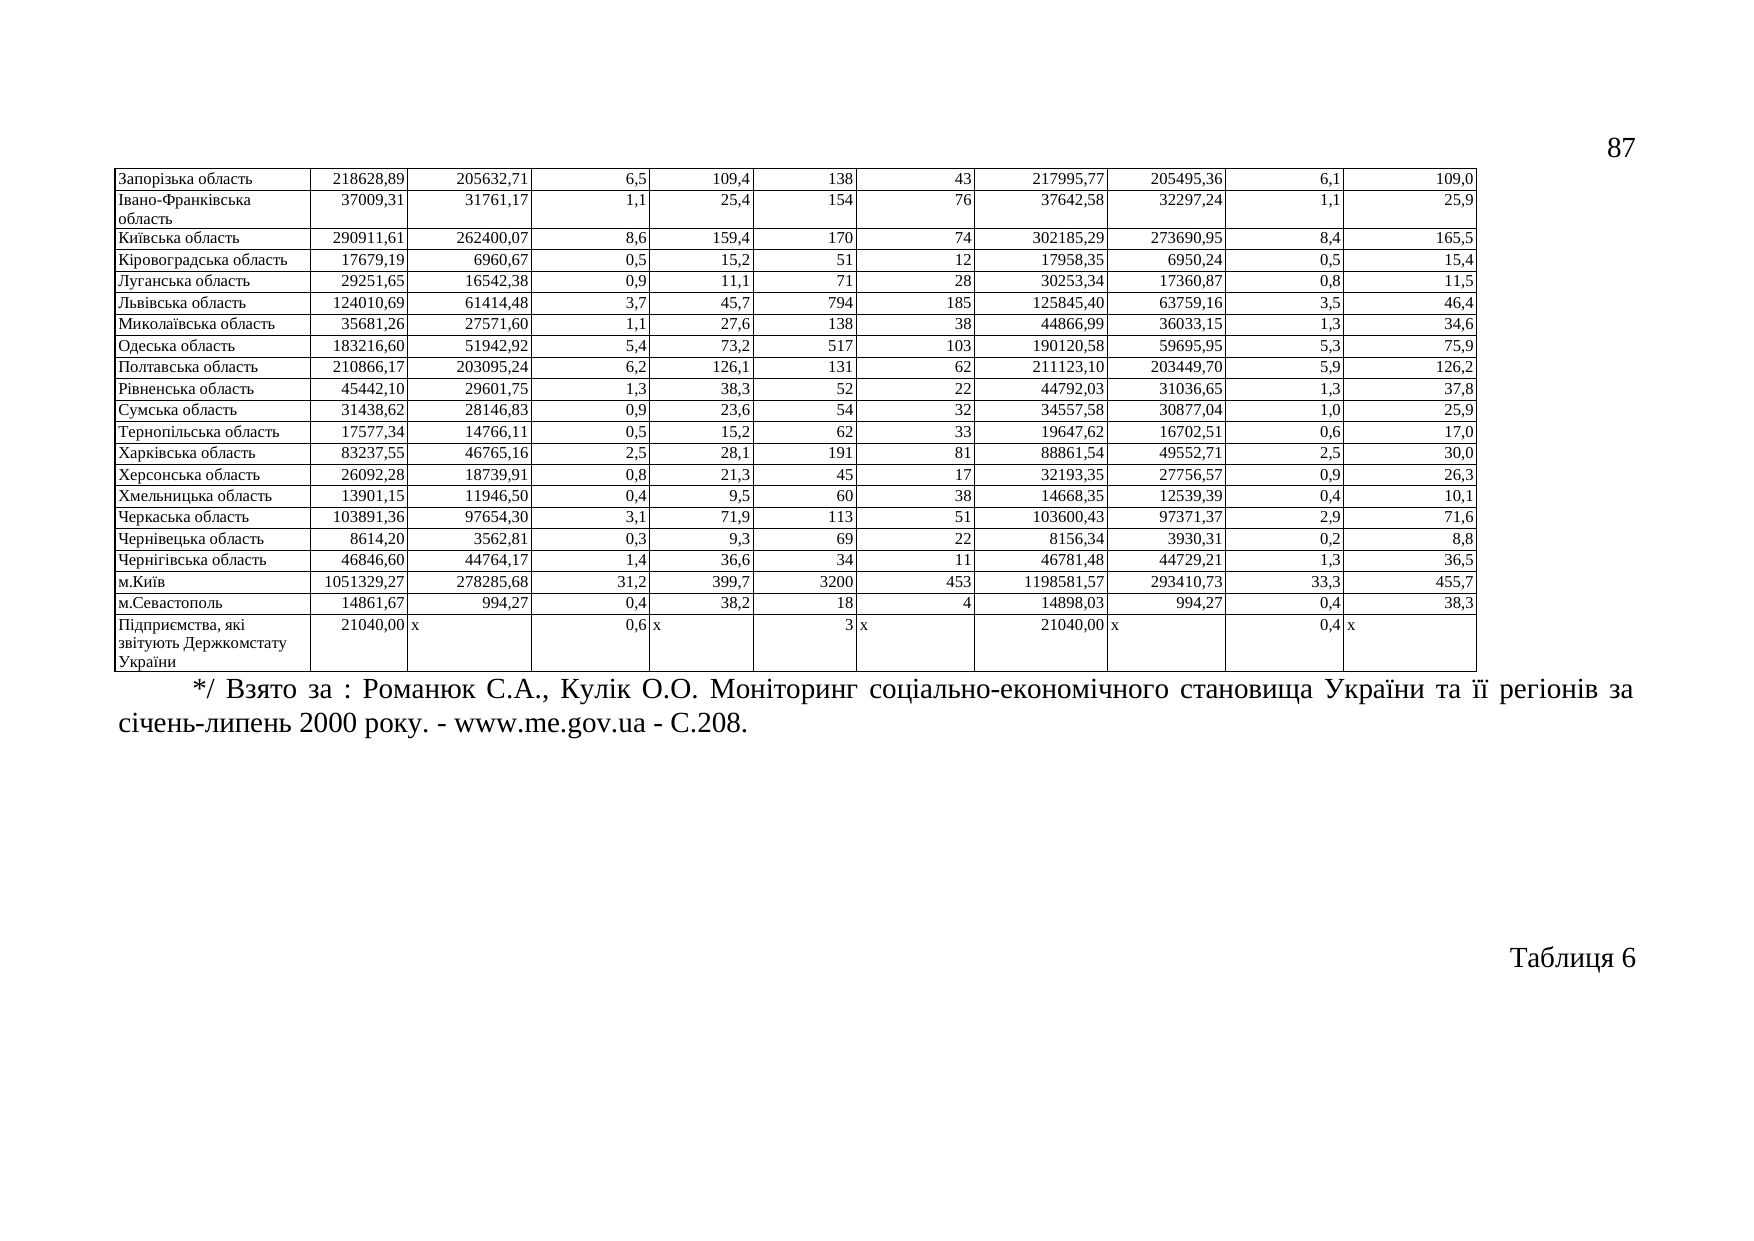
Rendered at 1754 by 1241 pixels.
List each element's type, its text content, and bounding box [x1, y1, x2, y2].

table_cell 33 [857, 422, 974, 442]
table_cell 3,1 [532, 508, 649, 528]
table_cell 44764,17 [408, 551, 531, 571]
table_cell 37009,31 [311, 191, 407, 228]
table_cell 210866,17 [311, 358, 407, 378]
table_cell м.Севастополь [116, 594, 310, 614]
table_cell Херсонська область [116, 465, 310, 485]
table_cell 8,8 [1344, 529, 1476, 550]
table_cell 6950,24 [1108, 250, 1225, 271]
table_cell 1,1 [1226, 191, 1343, 228]
table_cell 185 [857, 293, 974, 314]
table_cell 1,3 [1226, 379, 1343, 399]
table_cell 28 [857, 272, 974, 292]
table_cell 6,1 [1226, 169, 1343, 190]
table_cell 34 [754, 551, 856, 571]
table_cell 0,9 [532, 272, 649, 292]
table_cell 1,4 [532, 551, 649, 571]
table_cell 3,5 [1226, 293, 1343, 314]
table_cell 109,4 [650, 169, 753, 190]
table_cell 0,9 [532, 401, 649, 421]
table_cell 88861,54 [975, 444, 1107, 464]
table_cell 273690,95 [1108, 229, 1225, 249]
table_cell 22 [857, 529, 974, 550]
table_cell 29601,75 [408, 379, 531, 399]
table_cell 11946,50 [408, 486, 531, 507]
table_cell 125845,40 [975, 293, 1107, 314]
table_cell 25,9 [1344, 191, 1476, 228]
table_cell 14861,67 [311, 594, 407, 614]
table_cell 8614,20 [311, 529, 407, 550]
table_cell 205495,36 [1108, 169, 1225, 190]
table_cell 6960,67 [408, 250, 531, 271]
table_cell 31,2 [532, 572, 649, 593]
table_cell х [650, 615, 753, 671]
table_cell 190120,58 [975, 336, 1107, 357]
table_cell 30,0 [1344, 444, 1476, 464]
table_cell 31761,17 [408, 191, 531, 228]
table_cell 2,9 [1226, 508, 1343, 528]
table_cell 71,9 [650, 508, 753, 528]
table_cell 32193,35 [975, 465, 1107, 485]
table_cell 81 [857, 444, 974, 464]
table_cell 154 [754, 191, 856, 228]
table_cell 994,27 [1108, 594, 1225, 614]
table_cell 211123,10 [975, 358, 1107, 378]
table_cell 38,2 [650, 594, 753, 614]
table_cell 25,9 [1344, 401, 1476, 421]
table_cell 51942,92 [408, 336, 531, 357]
table_cell 1,3 [1226, 551, 1343, 571]
table_cell Підприємства, які звітують Держкомстату України [116, 615, 310, 671]
table_cell 131 [754, 358, 856, 378]
table_cell 36,6 [650, 551, 753, 571]
table_cell 10,1 [1344, 486, 1476, 507]
table_cell 30877,04 [1108, 401, 1225, 421]
table_cell 203095,24 [408, 358, 531, 378]
table_cell 1051329,27 [311, 572, 407, 593]
table_cell 26,3 [1344, 465, 1476, 485]
table_cell х [1108, 615, 1225, 671]
table_cell 46846,60 [311, 551, 407, 571]
table_cell 14898,03 [975, 594, 1107, 614]
table_cell 455,7 [1344, 572, 1476, 593]
table_cell 38 [857, 315, 974, 335]
table_cell 170 [754, 229, 856, 249]
table_cell 1,0 [1226, 401, 1343, 421]
table_cell 12539,39 [1108, 486, 1225, 507]
table_cell 28,1 [650, 444, 753, 464]
table_cell 124010,69 [311, 293, 407, 314]
table_cell 205632,71 [408, 169, 531, 190]
table_cell 63759,16 [1108, 293, 1225, 314]
text */ Взято за : Романюк С.А., Кулік О.О. Моніторинг соціально-економічного становища України та її регіонів за січень-липень 2000 року. - www.me.gov.ua - С.208. [118, 672, 1636, 739]
table_cell 0,2 [1226, 529, 1343, 550]
table_cell 15,4 [1344, 250, 1476, 271]
table_cell 32297,24 [1108, 191, 1225, 228]
table_cell 103891,36 [311, 508, 407, 528]
table_cell 14668,35 [975, 486, 1107, 507]
table_cell 0,6 [532, 615, 649, 671]
table_cell 15,2 [650, 422, 753, 442]
table_cell 34557,58 [975, 401, 1107, 421]
table_cell 399,7 [650, 572, 753, 593]
table_cell 36,5 [1344, 551, 1476, 571]
table_cell 71 [754, 272, 856, 292]
table_cell 6,5 [532, 169, 649, 190]
table_cell 2,5 [1226, 444, 1343, 464]
table_cell 18 [754, 594, 856, 614]
table_cell 0,5 [532, 422, 649, 442]
table_cell 69 [754, 529, 856, 550]
table_cell 138 [754, 315, 856, 335]
table_cell 183216,60 [311, 336, 407, 357]
subtitle Таблиця 6 [118, 940, 1636, 974]
table_cell 27571,60 [408, 315, 531, 335]
table_cell 75,9 [1344, 336, 1476, 357]
table_cell 59695,95 [1108, 336, 1225, 357]
table_cell 126,1 [650, 358, 753, 378]
table_cell 33,3 [1226, 572, 1343, 593]
table_cell 9,5 [650, 486, 753, 507]
table_cell 29251,65 [311, 272, 407, 292]
table_cell 16702,51 [1108, 422, 1225, 442]
table_cell 517 [754, 336, 856, 357]
table_cell 73,2 [650, 336, 753, 357]
table_cell 38,3 [650, 379, 753, 399]
table_cell 71,6 [1344, 508, 1476, 528]
table_cell 0,4 [532, 486, 649, 507]
table_cell 38,3 [1344, 594, 1476, 614]
table_cell 54 [754, 401, 856, 421]
table_cell 278285,68 [408, 572, 531, 593]
table_cell 44792,03 [975, 379, 1107, 399]
table_cell 5,3 [1226, 336, 1343, 357]
table_cell 18739,91 [408, 465, 531, 485]
table_cell 12 [857, 250, 974, 271]
table_cell 97654,30 [408, 508, 531, 528]
table_cell 290911,61 [311, 229, 407, 249]
table_cell 31036,65 [1108, 379, 1225, 399]
table_cell 35681,26 [311, 315, 407, 335]
table_cell 0,5 [1226, 250, 1343, 271]
table_cell 218628,89 [311, 169, 407, 190]
table_cell 1,1 [532, 191, 649, 228]
table_cell 126,2 [1344, 358, 1476, 378]
table_cell 60 [754, 486, 856, 507]
table_cell х [857, 615, 974, 671]
table_cell 8,4 [1226, 229, 1343, 249]
table_cell 52 [754, 379, 856, 399]
table_cell 15,2 [650, 250, 753, 271]
table_cell 45 [754, 465, 856, 485]
table_cell 46,4 [1344, 293, 1476, 314]
table_cell 19647,62 [975, 422, 1107, 442]
table_cell 37,8 [1344, 379, 1476, 399]
table_cell 1,3 [1226, 315, 1343, 335]
table_cell 13901,15 [311, 486, 407, 507]
table_cell 17577,34 [311, 422, 407, 442]
table_cell 16542,38 [408, 272, 531, 292]
table_cell Чернігівська область [116, 551, 310, 571]
table_cell 203449,70 [1108, 358, 1225, 378]
table_cell 4 [857, 594, 974, 614]
table_cell 11 [857, 551, 974, 571]
table_cell 794 [754, 293, 856, 314]
table_cell 0,3 [532, 529, 649, 550]
table_cell Полтавська область [116, 358, 310, 378]
table_cell Київська область [116, 229, 310, 249]
table_cell 51 [754, 250, 856, 271]
table_cell 51 [857, 508, 974, 528]
table_cell 27756,57 [1108, 465, 1225, 485]
table_cell 453 [857, 572, 974, 593]
table_cell 31438,62 [311, 401, 407, 421]
table_cell 76 [857, 191, 974, 228]
table_cell 1198581,57 [975, 572, 1107, 593]
table_cell 2,5 [532, 444, 649, 464]
table_cell 5,9 [1226, 358, 1343, 378]
table_cell Луганська область [116, 272, 310, 292]
table_cell Кіровоградська область [116, 250, 310, 271]
table_cell 0,5 [532, 250, 649, 271]
table_cell 994,27 [408, 594, 531, 614]
table_cell 6,2 [532, 358, 649, 378]
table_cell 103 [857, 336, 974, 357]
table_cell 159,4 [650, 229, 753, 249]
table_cell 0,4 [1226, 486, 1343, 507]
table_cell 0,4 [1226, 615, 1343, 671]
table_cell 0,4 [1226, 594, 1343, 614]
table_cell 17679,19 [311, 250, 407, 271]
table_cell 34,6 [1344, 315, 1476, 335]
table_cell 45442,10 [311, 379, 407, 399]
table_cell 0,4 [532, 594, 649, 614]
table_cell 46781,48 [975, 551, 1107, 571]
table_cell 27,6 [650, 315, 753, 335]
table_cell 302185,29 [975, 229, 1107, 249]
table_cell 38 [857, 486, 974, 507]
table_cell Хмельницька область [116, 486, 310, 507]
table_cell 44729,21 [1108, 551, 1225, 571]
table_cell 0,6 [1226, 422, 1343, 442]
table_cell 21040,00 [975, 615, 1107, 671]
table_cell Черкаська область [116, 508, 310, 528]
table_cell 138 [754, 169, 856, 190]
table_cell 3,7 [532, 293, 649, 314]
table_cell 165,5 [1344, 229, 1476, 249]
table_cell 44866,99 [975, 315, 1107, 335]
table_cell 3930,31 [1108, 529, 1225, 550]
table_cell 97371,37 [1108, 508, 1225, 528]
table_cell Сумська область [116, 401, 310, 421]
table_cell 46765,16 [408, 444, 531, 464]
table_cell 103600,43 [975, 508, 1107, 528]
table_cell 0,8 [1226, 272, 1343, 292]
table_cell 8,6 [532, 229, 649, 249]
table_cell 3 [754, 615, 856, 671]
table_cell Одеська область [116, 336, 310, 357]
table_cell Запорізька область [116, 169, 310, 190]
table_cell 22 [857, 379, 974, 399]
table_cell 61414,48 [408, 293, 531, 314]
table_cell 262400,07 [408, 229, 531, 249]
table_cell 217995,77 [975, 169, 1107, 190]
table_cell 1,1 [532, 315, 649, 335]
table_cell 83237,55 [311, 444, 407, 464]
table_cell 28146,83 [408, 401, 531, 421]
table_cell 23,6 [650, 401, 753, 421]
table_cell 17360,87 [1108, 272, 1225, 292]
table_cell 109,0 [1344, 169, 1476, 190]
table_cell 0,9 [1226, 465, 1343, 485]
table_cell 1,3 [532, 379, 649, 399]
table_cell Львівська область [116, 293, 310, 314]
table_cell 5,4 [532, 336, 649, 357]
table_cell Харківська область [116, 444, 310, 464]
table_cell Івано-Франківська область [116, 191, 310, 228]
table_cell 3562,81 [408, 529, 531, 550]
table_cell 37642,58 [975, 191, 1107, 228]
table_cell 30253,34 [975, 272, 1107, 292]
table_cell 113 [754, 508, 856, 528]
table_cell 17,0 [1344, 422, 1476, 442]
table_cell х [1344, 615, 1476, 671]
table_cell 293410,73 [1108, 572, 1225, 593]
table_cell 62 [754, 422, 856, 442]
table_cell 11,5 [1344, 272, 1476, 292]
table_cell 32 [857, 401, 974, 421]
table_cell 45,7 [650, 293, 753, 314]
table_cell 43 [857, 169, 974, 190]
table_cell 74 [857, 229, 974, 249]
table_cell 8156,34 [975, 529, 1107, 550]
table_cell 0,8 [532, 465, 649, 485]
table_cell 17 [857, 465, 974, 485]
table_cell 49552,71 [1108, 444, 1225, 464]
table_cell 62 [857, 358, 974, 378]
table_cell м.Київ [116, 572, 310, 593]
table_cell 25,4 [650, 191, 753, 228]
table_cell 9,3 [650, 529, 753, 550]
table_cell 3200 [754, 572, 856, 593]
table_cell 11,1 [650, 272, 753, 292]
table_cell Миколаївська область [116, 315, 310, 335]
table_cell Чернівецька область [116, 529, 310, 550]
table_cell 21040,00 [311, 615, 407, 671]
table_cell 191 [754, 444, 856, 464]
table_cell 14766,11 [408, 422, 531, 442]
table_cell 21,3 [650, 465, 753, 485]
table_cell Рівненська область [116, 379, 310, 399]
table_cell 26092,28 [311, 465, 407, 485]
table_cell х [408, 615, 531, 671]
table_cell 17958,35 [975, 250, 1107, 271]
table_cell 36033,15 [1108, 315, 1225, 335]
table_cell Тернопільська область [116, 422, 310, 442]
